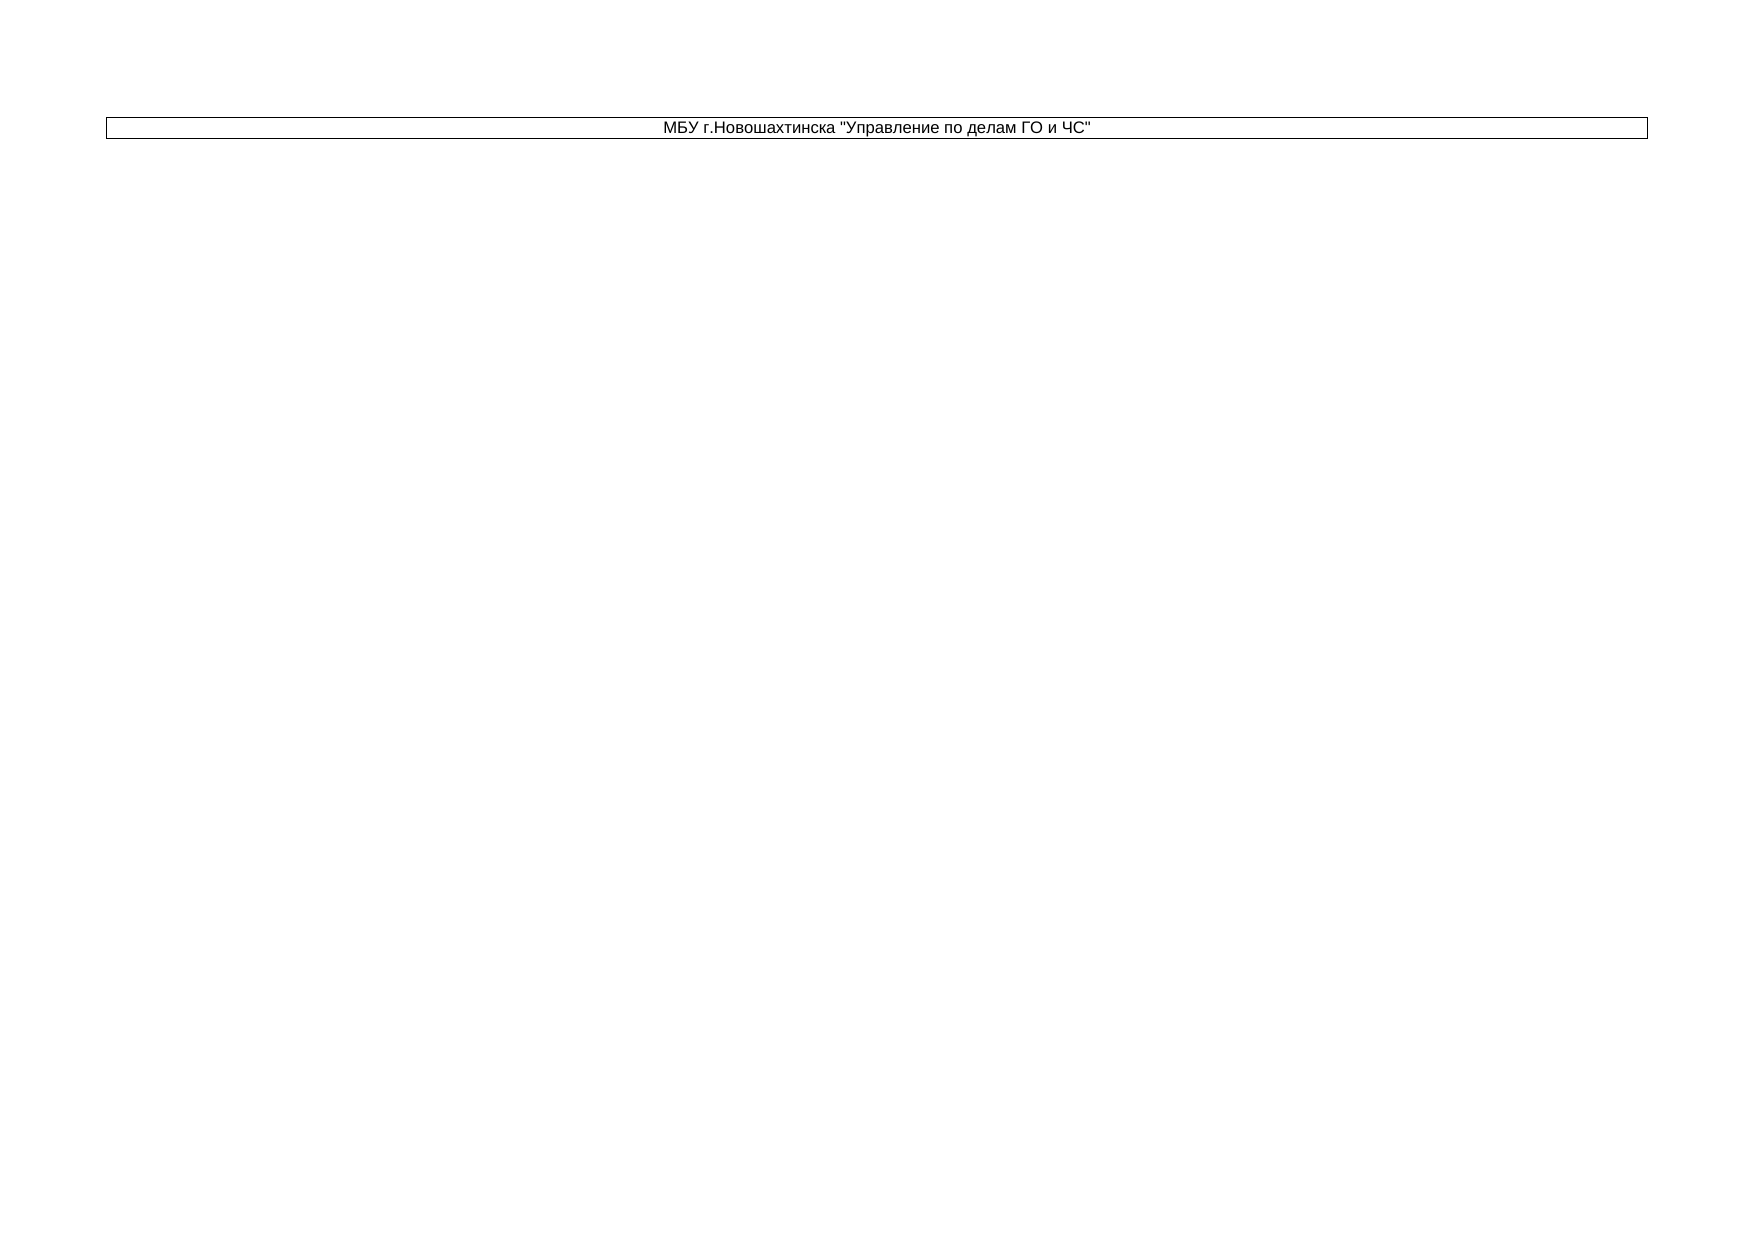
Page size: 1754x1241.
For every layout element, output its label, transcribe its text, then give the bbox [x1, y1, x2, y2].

table_header МБУ г.Новошахтинска "Управление по делам ГО и ЧС" [107, 118, 1647, 137]
